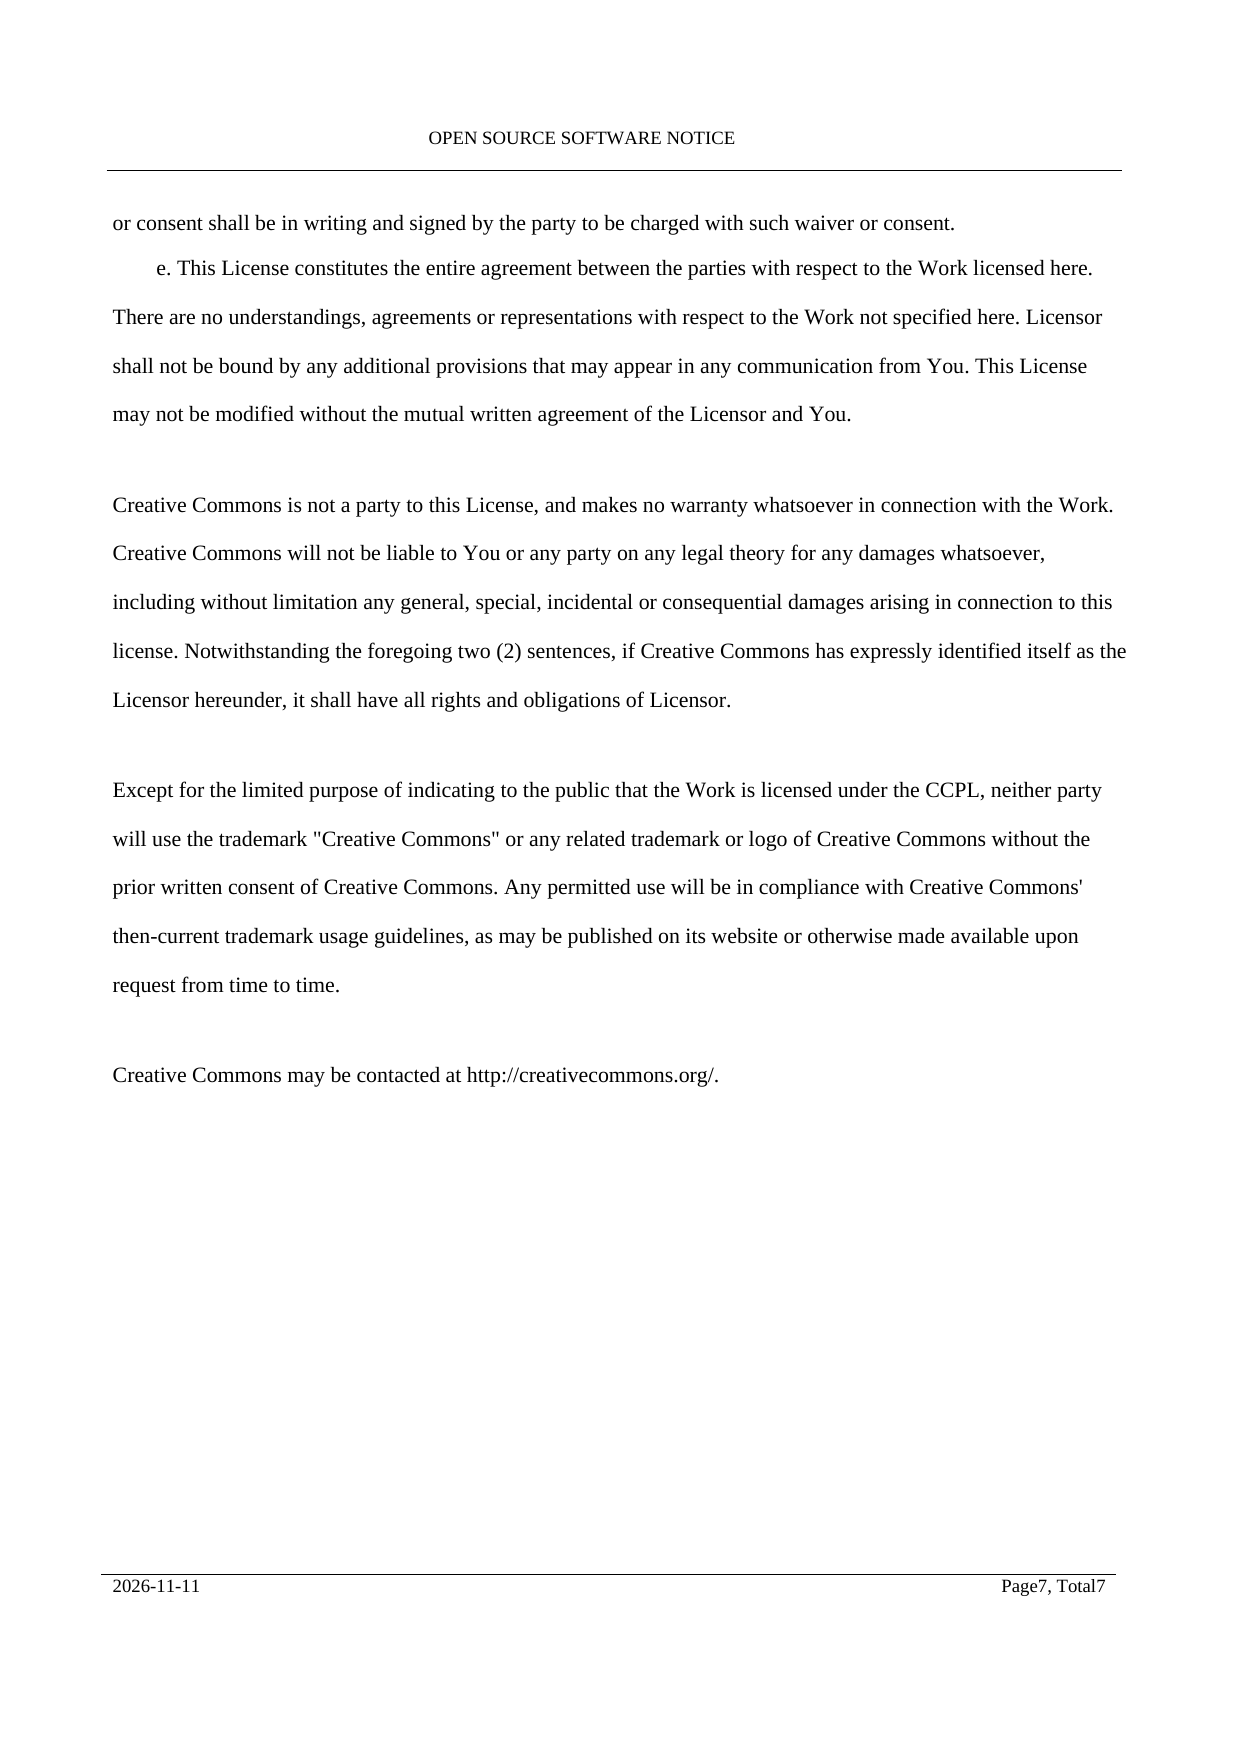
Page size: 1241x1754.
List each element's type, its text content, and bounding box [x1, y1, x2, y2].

text Except for the limited purpose of indicating to the public that the Work is licensed under the CCPL, neither party will use the trademark "Creative Commons" or any related trademark or logo of Creative Commons without the prior written consent of Creative Commons. Any permitted use will be in compliance with Creative Commons' then-current trademark usage guidelines, as may be published on its website or otherwise made available upon request from time to time. [112, 773, 1128, 1001]
text Creative Commons is not a party to this License, and makes no warranty whatsoever in connection with the Work. Creative Commons will not be liable to You or any party on any legal theory for any damages whatsoever, including without limitation any general, special, incidental or consequential damages arising in connection to this license. Notwithstanding the foregoing two (2) sentences, if Creative Commons has expressly identified itself as the Licensor hereunder, it shall have all rights and obligations of Licensor. [112, 488, 1128, 715]
text e. This License constitutes the entire agreement between the parties with respect to the Work licensed here. There are no understandings, agreements or representations with respect to the Work not specified here. Licensor shall not be bound by any additional provisions that may appear in any communication from You. This License may not be modified without the mutual written agreement of the Licensor and You. [112, 251, 1128, 430]
text Creative Commons may be contacted at http://creativecommons.org/. [112, 1058, 1128, 1091]
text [112, 206, 1128, 239]
